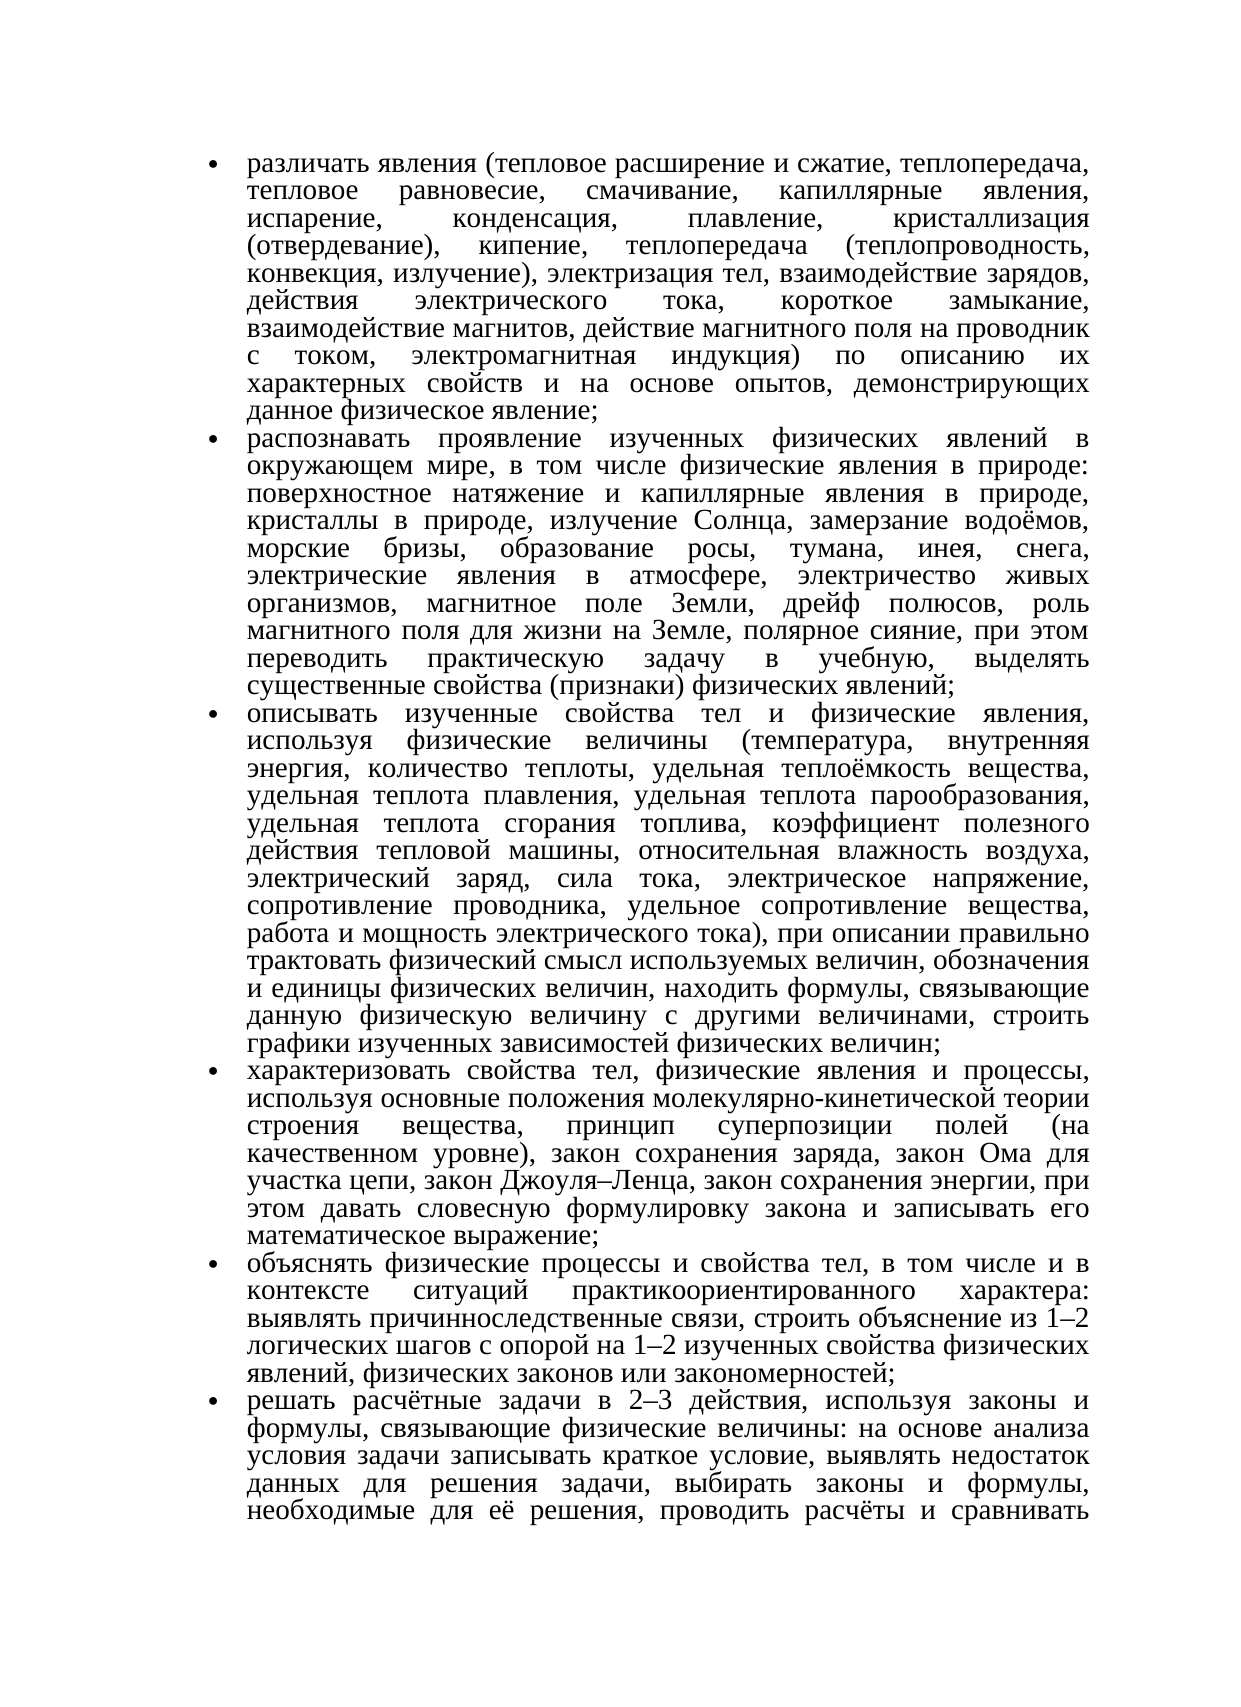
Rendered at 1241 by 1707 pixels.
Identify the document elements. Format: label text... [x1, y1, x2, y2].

list распознавать проявление изученных физических явлений в окружающем мире, в том числе физические явления в природе: поверхностное натяжение и капиллярные явления в природе, кристаллы в природе, излучение Солнца, замерзание водоёмов, морские бризы, образование росы, тумана, инея, снега, электрические явления в атмосфере, электричество живых организмов, магнитное поле Земли, дрейф полюсов, роль магнитного поля для жизни на Земле, полярное сияние, при этом переводить практическую задачу в учебную, выделять существенные свойства (признаки) физических явлений; [209, 425, 1090, 700]
list объяснять физические процессы и свойства тел, в том числе и в контексте ситуаций практикоориентированного характера: выявлять причинноследственные связи, строить объяснение из 1–2 логических шагов с опорой на 1–2 изученных свойства физических явлений, физических законов или закономерностей; [209, 1250, 1090, 1387]
list различать явления (тепловое расширение и сжатие, теплопередача, тепловое равновесие, смачивание, капиллярные явления, испарение, конденсация, плавление, кристаллизация (отвердевание), кипение, теплопередача (теплопроводность, конвекция, излучение), электризация тел, взаимодействие зарядов, действия электрического тока, короткое замыкание, взаимодействие магнитов, действие магнитного поля на проводник с током, электромагнитная индукция) по описанию их характерных свойств и на основе опытов, демонстрирующих данное физическое явление; [209, 150, 1090, 425]
list характеризовать свойства тел, физические явления и процессы, используя основные положения молекулярно-кинетической теории строения вещества, принцип суперпозиции полей (на качественном уровне), закон сохранения заряда, закон Ома для участка цепи, закон Джоуля–Ленца, закон сохранения энергии, при этом давать словесную формулировку закона и записывать его математическое выражение; [209, 1057, 1090, 1250]
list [209, 1387, 1090, 1525]
list описывать изученные свойства тел и физические явления, используя физические величины (температура, внутренняя энергия, количество теплоты, удельная теплоёмкость вещества, удельная теплота плавления, удельная теплота парообразования, удельная теплота сгорания топлива, коэффициент полезного действия тепловой машины, относительная влажность воздуха, электрический заряд, сила тока, электрическое напряжение, сопротивление проводника, удельное сопротивление вещества, работа и мощность электрического тока), при описании правильно трактовать физический смысл используемых величин, обозначения и единицы физических величин, находить формулы, связывающие данную физическую величину с другими величинами, строить графики изученных зависимостей физических величин; [209, 700, 1090, 1057]
